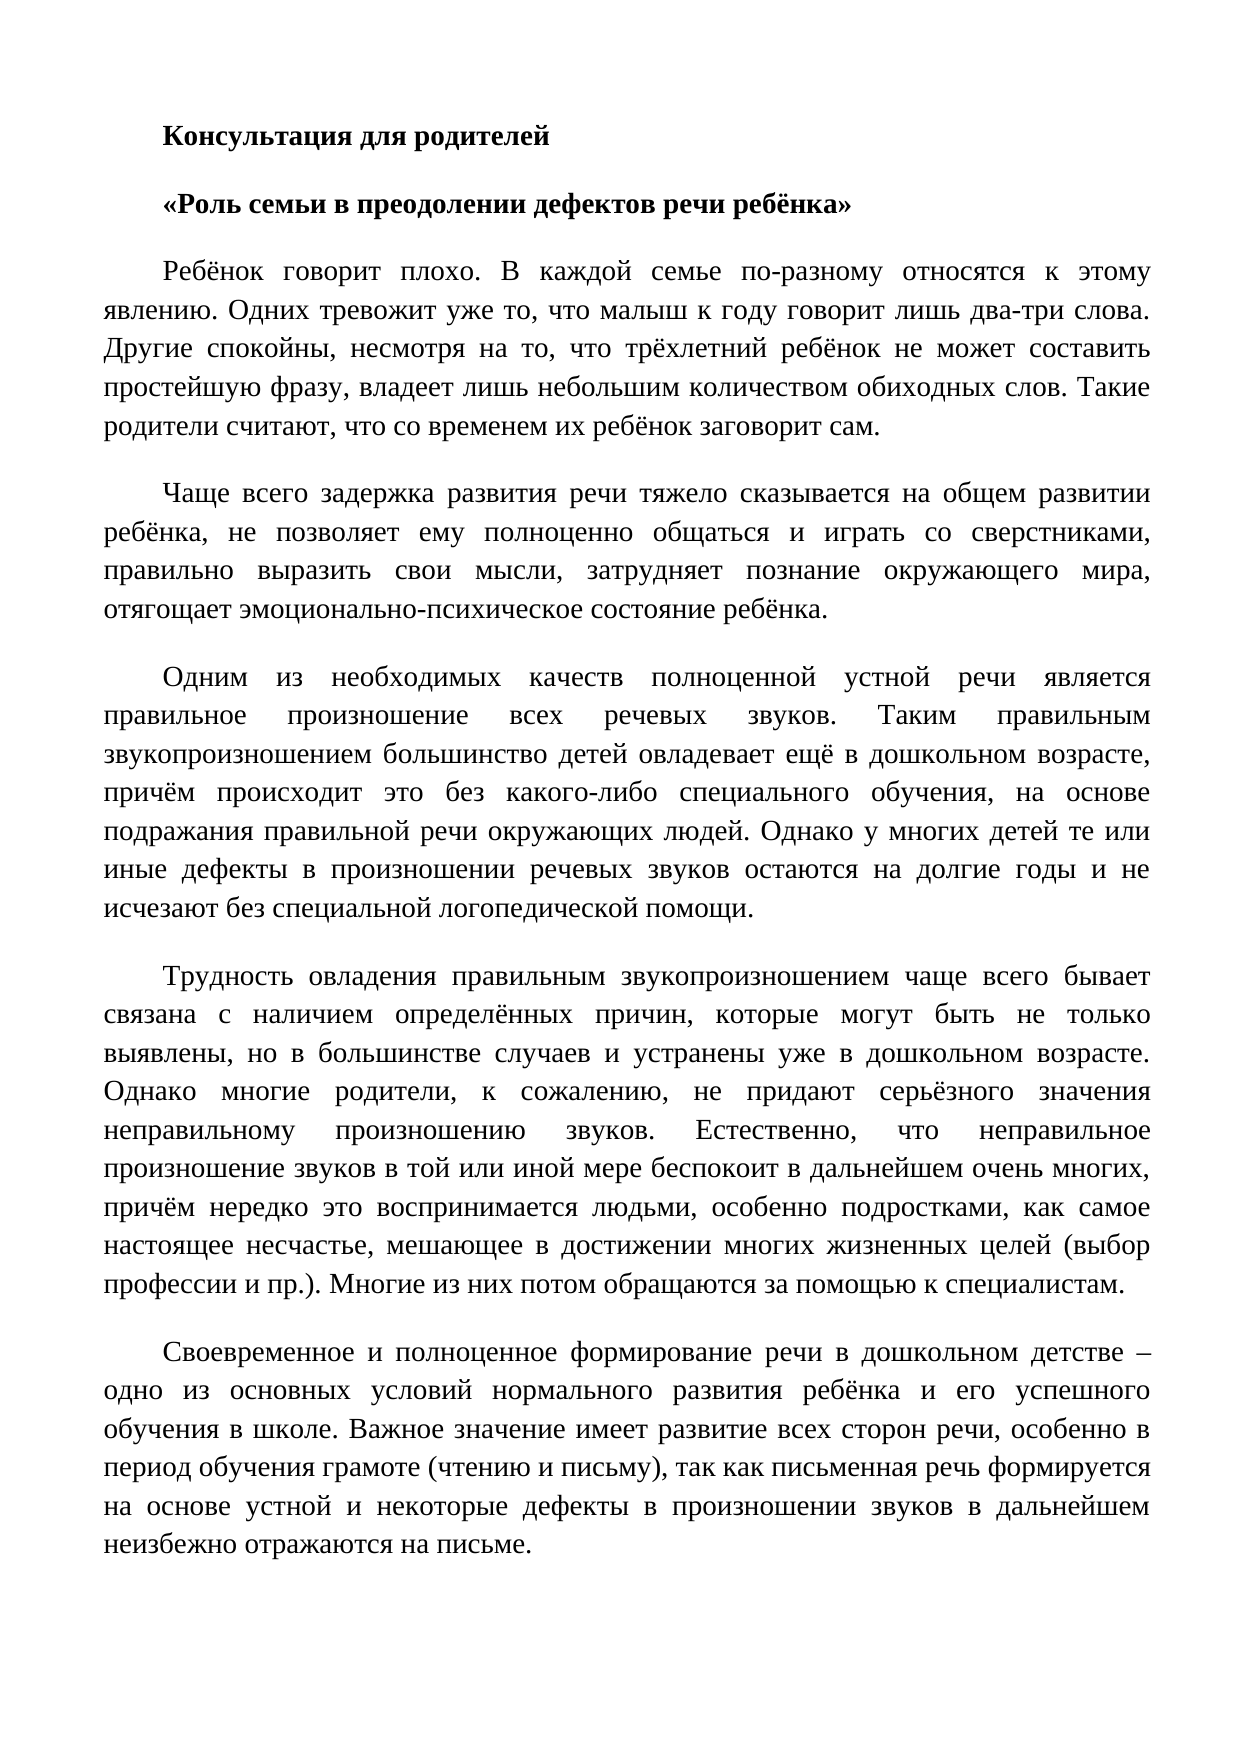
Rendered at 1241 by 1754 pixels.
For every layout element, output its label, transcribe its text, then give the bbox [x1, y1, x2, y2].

text Одним из необходимых качеств полноценной устной речи является правильное произношение всех речевых звуков. Таким правильным звукопроизношением большинство детей овладевает ещё в дошкольном возрасте, причём происходит это без какого-либо специального обучения, на основе подражания правильной речи окружающих людей. Однако у многих детей те или иные дефекты в произношении речевых звуков остаются на долгие годы и не исчезают без специальной логопедической помощи. [103, 659, 1152, 923]
text Чаще всего задержка развития речи тяжело сказывается на общем развитии ребёнка, не позволяет ему полноценно общаться и играть со сверстниками, правильно выразить свои мысли, затрудняет познание окружающего мира, отягощает эмоционально-психическое состояние ребёнка. [103, 475, 1152, 624]
text «Роль семьи в преодолении дефектов речи ребёнка» [103, 186, 1152, 219]
text Трудность овладения правильным звукопроизношением чаще всего бывает связана с наличием определённых причин, которые могут быть не только выявлены, но в большинстве случаев и устранены уже в дошкольном возрасте. Однако многие родители, к сожалению, не придают серьёзного значения неправильному произношению звуков. Естественно, что неправильное произношение звуков в той или иной мере беспокоит в дальнейшем очень многих, причём нередко это воспринимается людьми, особенно подростками, как самое настоящее несчастье, мешающее в достижении многих жизненных целей (выбор профессии и пр.). Многие из них потом обращаются за помощью к специалистам. [103, 958, 1152, 1299]
text Консультация для родителей [103, 118, 1152, 152]
text Ребёнок говорит плохо. В каждой семье по-разному относятся к этому явлению. Одних тревожит уже то, что малыш к году говорит лишь два-три слова. Другие спокойны, несмотря на то, что трёхлетний ребёнок не может составить простейшую фразу, владеет лишь небольшим количеством обиходных слов. Такие родители считают, что со временем их ребёнок заговорит сам. [103, 253, 1152, 441]
text Своевременное и полноценное формирование речи в дошкольном детстве – одно из основных условий нормального развития ребёнка и его успешного обучения в школе. Важное значение имеет развитие всех сторон речи, особенно в период обучения грамоте (чтению и письму), так как письменная речь формируется на основе устной и некоторые дефекты в произношении звуков в дальнейшем неизбежно отражаются на письме. [103, 1334, 1152, 1560]
